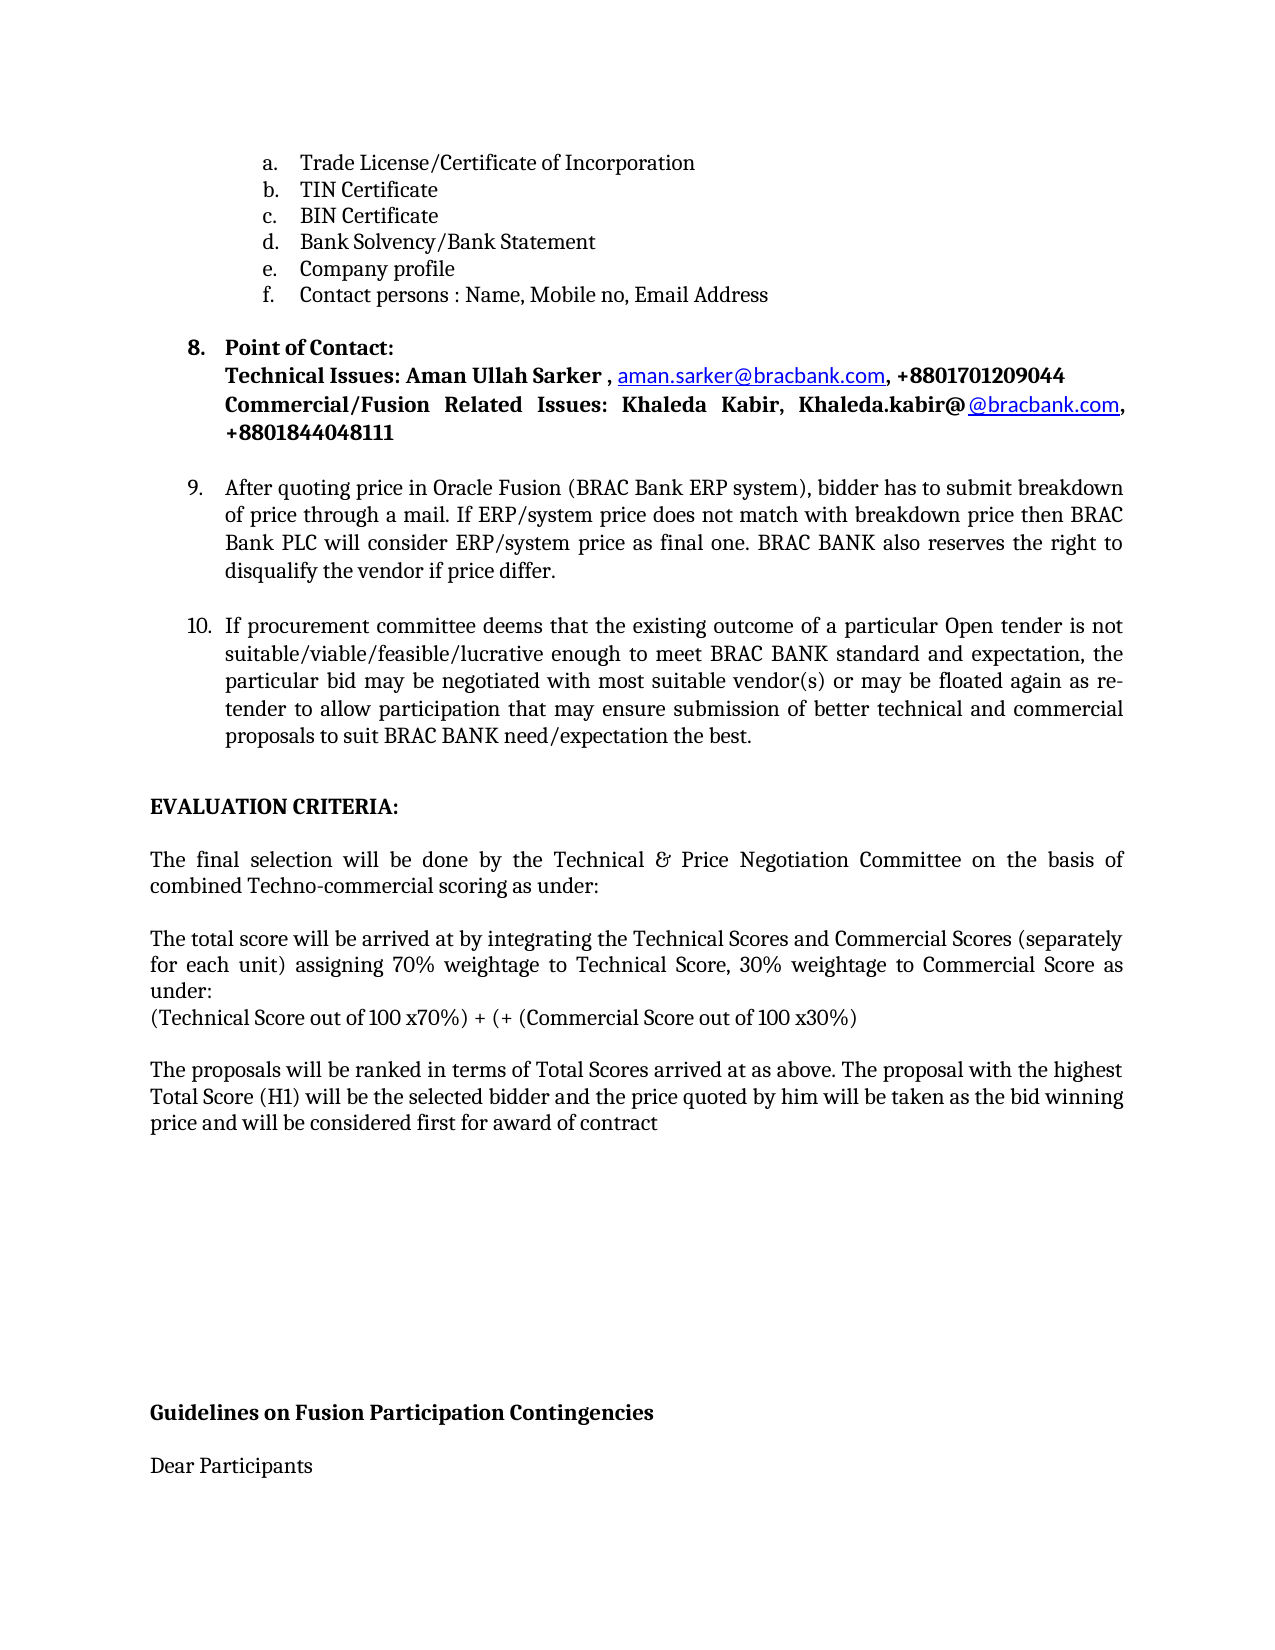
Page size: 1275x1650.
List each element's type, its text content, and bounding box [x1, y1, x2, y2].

text (Technical Score out of 100 x70%) + (+ (Commercial Score out of 100 x30%) [150, 1004, 1125, 1031]
list Company profile [262, 255, 1125, 282]
list If procurement committee deems that the existing outcome of a particular Open tender is not suitable/viable/feasible/lucrative enough to meet BRAC BANK standard and expectation, the particular bid may be negotiated with most suitable vendor(s) or may be floated again as re-tender to allow participation that may ensure submission of better technical and commercial proposals to suit BRAC BANK need/expectation the best. [187, 613, 1125, 749]
list Contact persons : Name, Mobile no, Email Address [262, 282, 1125, 308]
text Dear Participants [150, 1453, 1125, 1479]
text The proposals will be ranked in terms of Total Scores arrived at as above. The proposal with the highest Total Score (H1) will be the selected bidder and the price quoted by him will be taken as the bid winning price and will be considered first for award of contract [150, 1057, 1125, 1136]
list TIN Certificate [262, 176, 1125, 203]
text EVALUATION CRITERIA: [150, 794, 1125, 820]
list BIN Certificate [262, 203, 1125, 229]
list After quoting price in Oracle Fusion (BRAC Bank ERP system), bidder has to submit breakdown of price through a mail. If ERP/system price does not match with breakdown price then BRAC Bank PLC will consider ERP/system price as final one. BRAC BANK also reserves the right to disqualify the vendor if price differ. [187, 475, 1125, 584]
list Trade License/Certificate of Incorporation [262, 150, 1125, 176]
list Point of Contact: [187, 334, 1125, 361]
list Technical Issues: Aman Ullah Sarker , aman.sarker@bracbank.com, +8801701209044 [225, 361, 1125, 389]
list Bank Solvency/Bank Statement [262, 229, 1125, 255]
list Commercial/Fusion Related Issues: Khaleda Kabir, Khaleda.kabir@@bracbank.com, +8801844048111 [225, 390, 1125, 446]
text The final selection will be done by the Technical & Price Negotiation Committee on the basis of combined Techno-commercial scoring as under: [150, 846, 1125, 899]
text Guidelines on Fusion Participation Contingencies [150, 1400, 1125, 1426]
text The total score will be arrived at by integrating the Technical Scores and Commercial Scores (separately for each unit) assigning 70% weightage to Technical Score, 30% weightage to Commercial Score as under: [150, 926, 1125, 1004]
